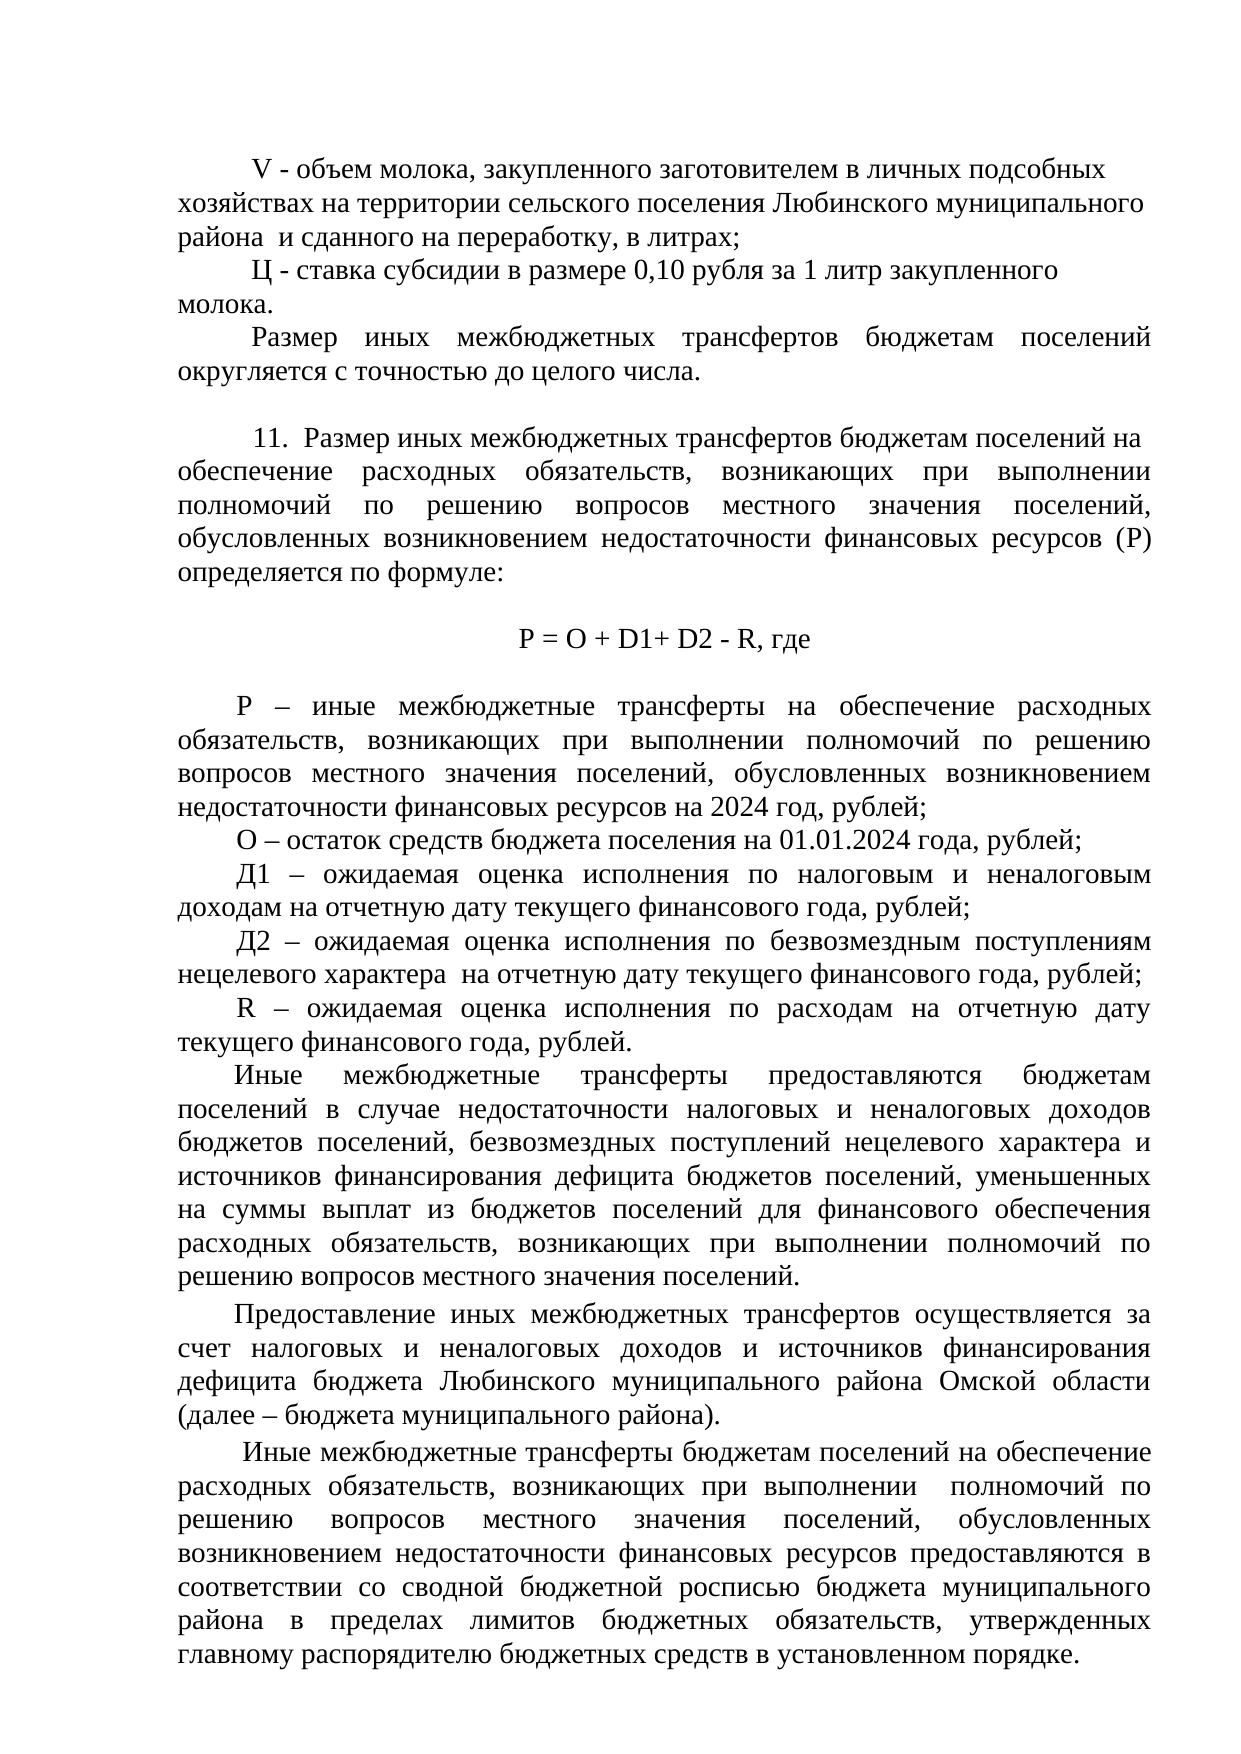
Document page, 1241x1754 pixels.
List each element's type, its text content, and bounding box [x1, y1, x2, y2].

text Д2 – ожидаемая оценка исполнения по безвозмездным поступлениям нецелевого характера на отчетную дату текущего финансового года, рублей; [177, 923, 1152, 990]
text P – иные межбюджетные трансферты на обеспечение расходных обязательств, возникающих при выполнении полномочий по решению вопросов местного значения поселений, обусловленных возникновением недостаточности финансовых ресурсов на 2024 год, рублей; [177, 688, 1152, 822]
text Иные межбюджетные трансферты предоставляются бюджетам поселений в случае недостаточности налоговых и неналоговых доходов бюджетов поселений, безвозмездных поступлений нецелевого характера и источников финансирования дефицита бюджетов поселений, уменьшенных на суммы выплат из бюджетов поселений для финансового обеспечения расходных обязательств, возникающих при выполнении полномочий по решению вопросов местного значения поселений. [177, 1057, 1152, 1292]
text Ц - ставка субсидии в размере 0,10 рубля за 1 литр закупленного молока. [177, 252, 1152, 319]
text R – ожидаемая оценка исполнения по расходам на отчетную дату текущего финансового года, рублей. [177, 990, 1152, 1057]
text обеспечение расходных обязательств, возникающих при выполнении полномочий по решению вопросов местного значения поселений, обусловленных возникновением недостаточности финансовых ресурсов (P) определяется по формуле: [177, 453, 1152, 588]
text Иные межбюджетные трансферты бюджетам поселений на обеспечение расходных обязательств, возникающих при выполнении полномочий по решению вопросов местного значения поселений, обусловленных возникновением недостаточности финансовых ресурсов предоставляются в соответствии со сводной бюджетной росписью бюджета муниципального района в пределах лимитов бюджетных обязательств, утвержденных главному распорядителю бюджетных средств в установленном порядке. [177, 1434, 1152, 1669]
text P = O + D1+ D2 - R, где [118, 621, 1152, 655]
text O – остаток средств бюджета поселения на 01.01.2024 года, рублей; [177, 822, 1152, 856]
text Размер иных межбюджетных трансфертов бюджетам поселений округляется с точностью до целого числа. [177, 319, 1152, 386]
text V - объем молока, закупленного заготовителем в личных подсобных хозяйствах на территории сельского поселения Любинского муниципального района и сданного на переработку, в литрах; [177, 152, 1152, 252]
text 11. Размер иных межбюджетных трансфертов бюджетам поселений на [177, 420, 1152, 453]
text Д1 – ожидаемая оценка исполнения по налоговым и неналоговым доходам на отчетную дату текущего финансового года, рублей; [177, 856, 1152, 923]
text Предоставление иных межбюджетных трансфертов осуществляется за счет налоговых и неналоговых доходов и источников финансирования дефицита бюджета Любинского муниципального района Омской области (далее – бюджета муниципального района). [177, 1296, 1152, 1430]
